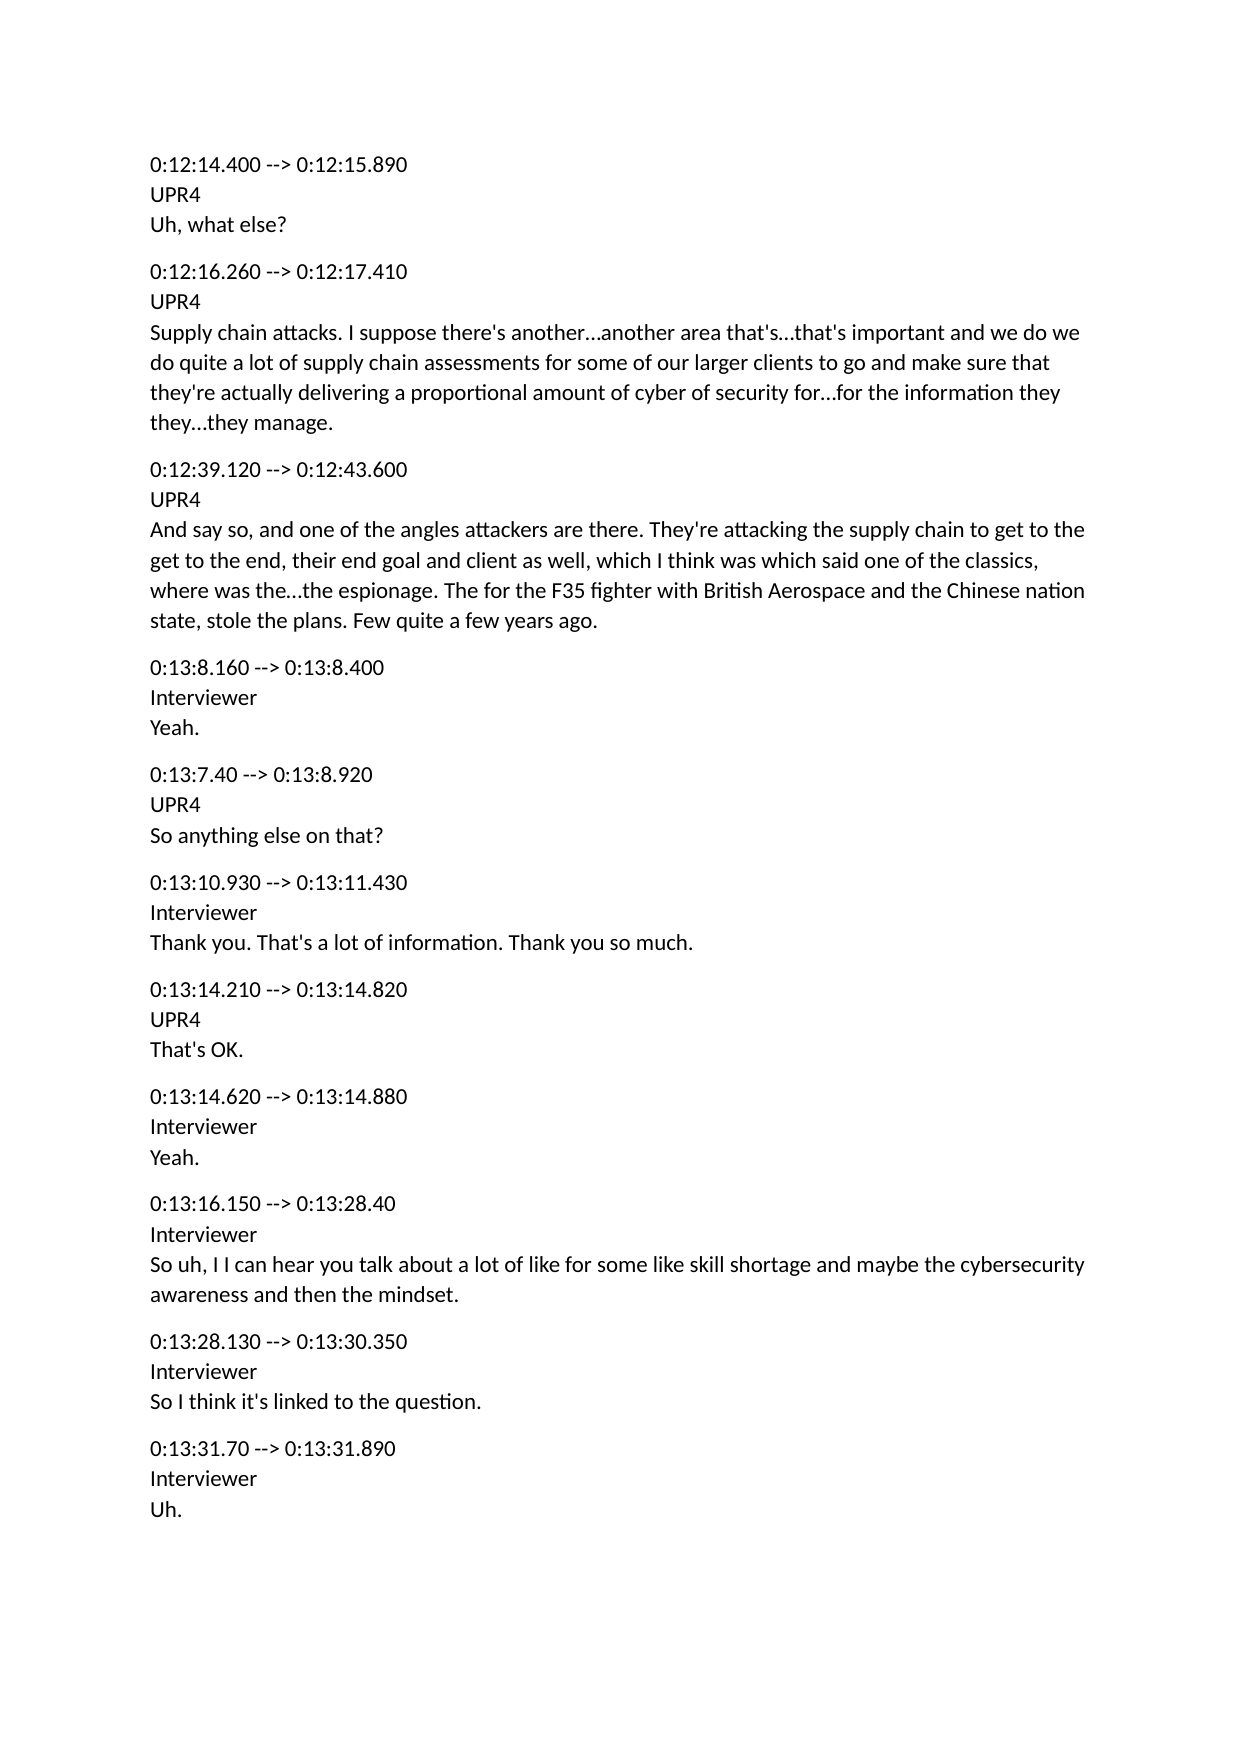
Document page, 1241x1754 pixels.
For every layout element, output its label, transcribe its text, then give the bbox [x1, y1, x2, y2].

text 0:12:39.120 --> 0:12:43.600 UPR4 And say so, and one of the angles attackers are there. They're attacking the supply chain to get to the get to the end, their end goal and client as well, which I think was which said one of the classics, where was the…the espionage. The for the F35 fighter with British Aerospace and the Chinese nation state, stole the plans. Few quite a few years ago. [150, 455, 1090, 634]
text 0:13:8.160 --> 0:13:8.400 Interviewer Yeah. [150, 653, 1090, 742]
text 0:13:14.620 --> 0:13:14.880 Interviewer Yeah. [150, 1082, 1090, 1171]
text 0:13:7.40 --> 0:13:8.920 UPR4 So anything else on that? [150, 760, 1090, 849]
text 0:12:16.260 --> 0:12:17.410 UPR4 Supply chain attacks. I suppose there's another…another area that's…that's important and we do we do quite a lot of supply chain assessments for some of our larger clients to go and make sure that they're actually delivering a proportional amount of cyber of security for…for the information they they…they manage. [150, 257, 1090, 436]
text 0:13:31.70 --> 0:13:31.890 Interviewer Uh. [150, 1434, 1090, 1523]
text 0:12:14.400 --> 0:12:15.890 UPR4 Uh, what else? [150, 150, 1090, 238]
text 0:13:10.930 --> 0:13:11.430 Interviewer Thank you. That's a lot of information. Thank you so much. [150, 868, 1090, 956]
text 0:13:14.210 --> 0:13:14.820 UPR4 That's OK. [150, 975, 1090, 1063]
text 0:13:28.130 --> 0:13:30.350 Interviewer So I think it's linked to the question. [150, 1327, 1090, 1416]
text 0:13:16.150 --> 0:13:28.40 Interviewer So uh, I I can hear you talk about a lot of like for some like skill shortage and maybe the cybersecurity awareness and then the mindset. [150, 1189, 1090, 1308]
